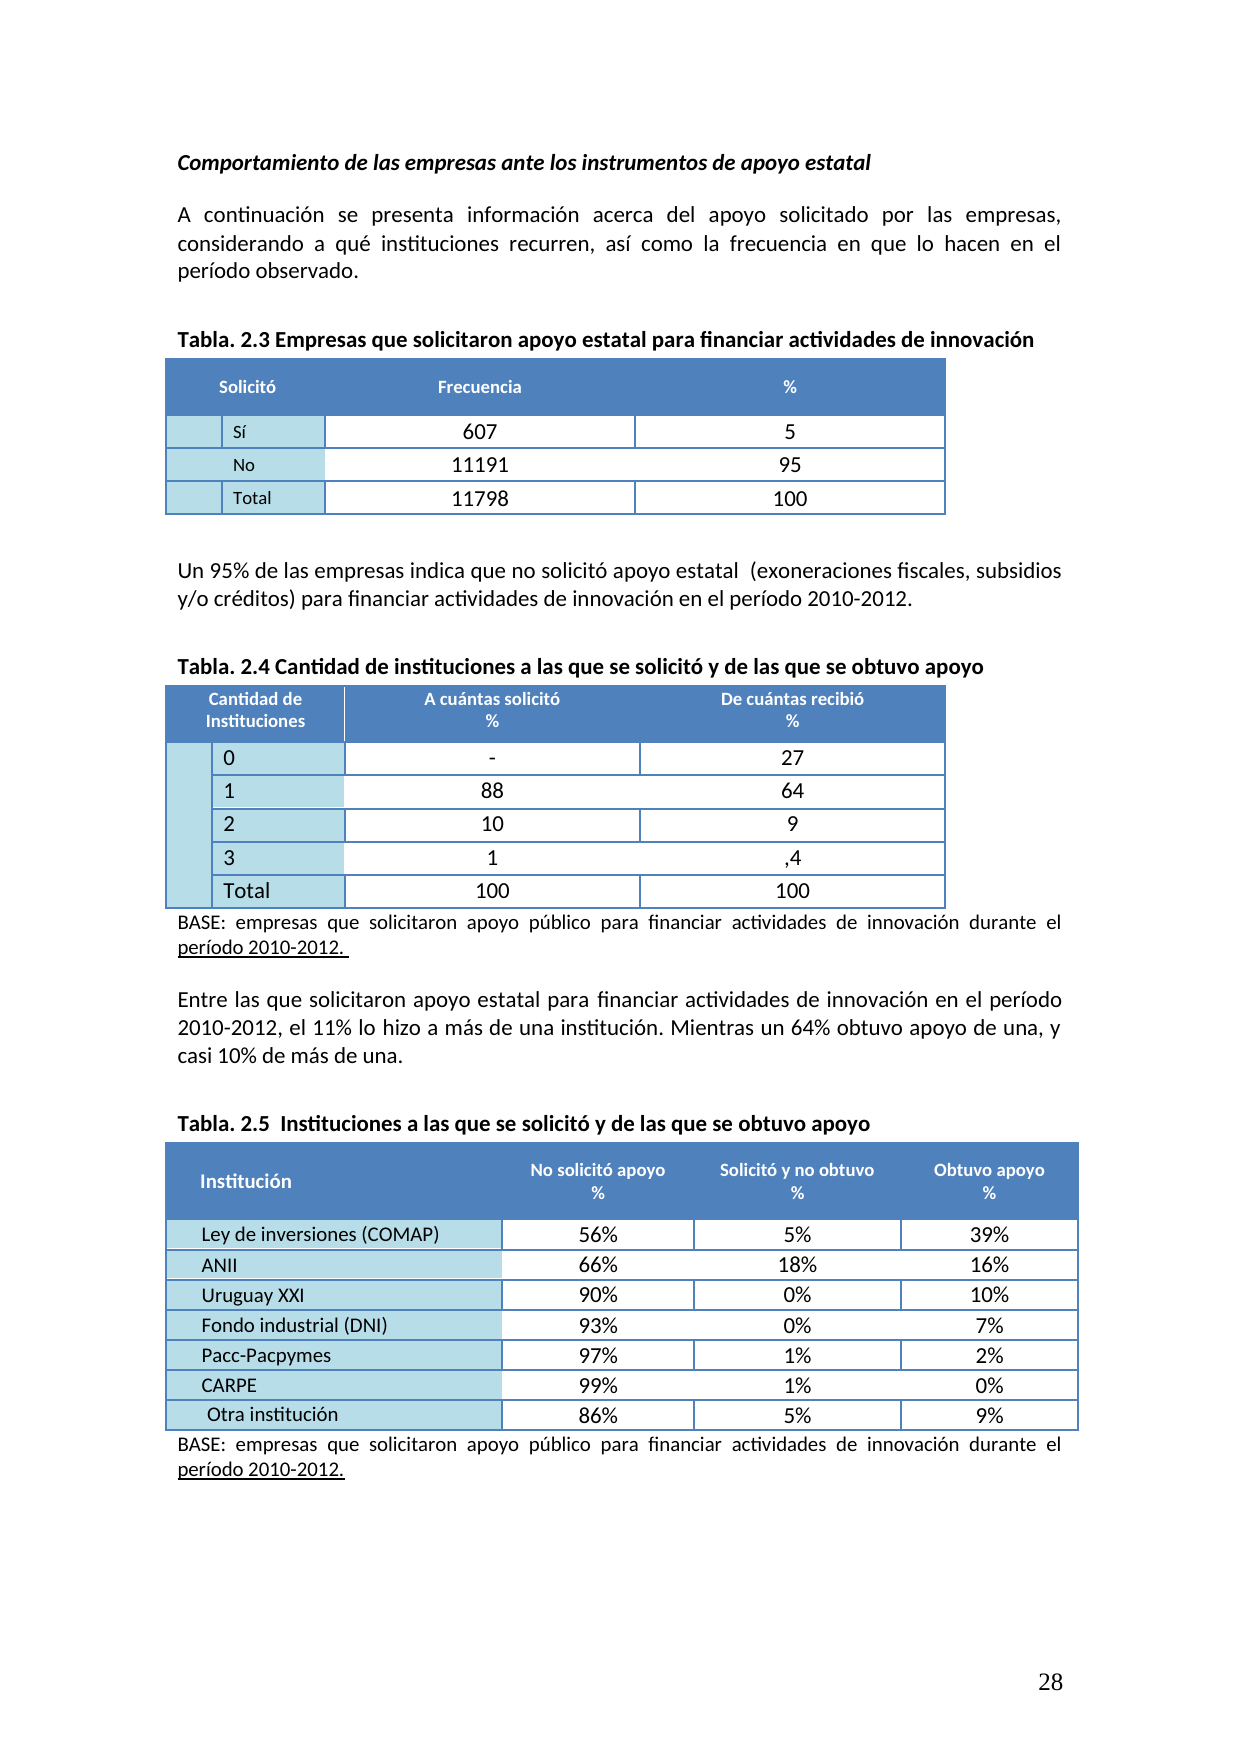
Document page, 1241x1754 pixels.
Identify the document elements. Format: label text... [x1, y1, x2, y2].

table_cell 1% [694, 1371, 901, 1399]
table_cell [167, 743, 211, 907]
table_cell Fondo industrial (DNI) [167, 1311, 502, 1339]
table_header Institución [167, 1144, 502, 1218]
table_cell 2 [213, 810, 344, 841]
table_header Frecuencia [325, 360, 635, 414]
table_cell 0% [901, 1371, 1077, 1399]
text Tabla. 2.3 Empresas que solicitaron apoyo estatal para financiar actividades de innovación [177, 325, 1063, 353]
table_cell 7% [901, 1311, 1077, 1339]
table_cell 0% [694, 1311, 901, 1339]
table_cell 39% [902, 1220, 1077, 1248]
table_cell 10% [902, 1281, 1077, 1309]
text Tabla. 2.4 Cantidad de instituciones a las que se solicitó y de las que se obtuvo apoyo [177, 652, 1063, 681]
table_cell Otra institución [167, 1401, 501, 1429]
table_cell ,4 [640, 843, 944, 874]
text Tabla. 2.5 Instituciones a las que se solicitó y de las que se obtuvo apoyo [177, 1109, 1063, 1138]
table_cell 0% [695, 1281, 900, 1309]
table_cell 11191 [325, 449, 635, 480]
table_cell 3 [213, 843, 344, 874]
table_cell 56% [503, 1220, 693, 1248]
table_cell 11798 [326, 482, 634, 513]
table_cell 90% [503, 1281, 693, 1309]
table_cell [167, 449, 222, 480]
table_cell 88 [345, 776, 640, 807]
table_cell 95 [635, 449, 944, 480]
table_cell Pacc-Pacpymes [167, 1341, 501, 1369]
table_header Obtuvo apoyo % [901, 1144, 1077, 1218]
table_cell [167, 416, 221, 447]
table_cell 99% [502, 1371, 694, 1399]
table_cell 1% [695, 1341, 900, 1369]
text Entre las que solicitaron apoyo estatal para financiar actividades de innovación en el período 2010-2012, el 11% lo hizo a más de una institución. Mientras un 64% obtuvo apoyo de una, y casi 10% de más de una. [177, 985, 1063, 1069]
table_cell ANII [167, 1251, 502, 1278]
table_cell Total [213, 876, 344, 907]
table_cell [167, 482, 221, 513]
subtitle Comportamiento de las empresas ante los instrumentos de apoyo estatal [177, 148, 1063, 176]
text BASE: empresas que solicitaron apoyo público para financiar actividades de innovación durante el período 2010-2012. [177, 1431, 1063, 1482]
table_cell 100 [641, 876, 944, 907]
table_cell 5 [636, 416, 944, 447]
table_cell Ley de inversiones (COMAP) [167, 1220, 501, 1248]
table_cell 66% [502, 1251, 694, 1278]
table_cell 607 [326, 416, 634, 447]
table_cell No [222, 449, 325, 480]
table_cell 5% [695, 1220, 900, 1248]
table_cell 16% [901, 1251, 1077, 1278]
table_header De cuántas recibió % [640, 687, 944, 741]
table_cell CARPE [167, 1371, 502, 1399]
table_cell 93% [502, 1311, 694, 1339]
table_cell 86% [503, 1401, 693, 1429]
table_cell 10 [346, 810, 639, 841]
table_cell Sí [223, 416, 324, 447]
table_cell 100 [636, 482, 944, 513]
table_header Cantidad de Instituciones [167, 687, 344, 741]
table_cell 100 [346, 876, 639, 907]
table_cell 9% [902, 1401, 1077, 1429]
table_cell 0 [213, 743, 344, 774]
text BASE: empresas que solicitaron apoyo público para financiar actividades de innovación durante el período 2010-2012. [177, 909, 1063, 960]
table_cell 1 [213, 776, 344, 807]
table_cell 9 [641, 810, 944, 841]
table_header A cuántas solicitó % [345, 687, 640, 741]
table_header Solicitó [167, 360, 325, 414]
table_cell 2% [902, 1341, 1077, 1369]
text Un 95% de las empresas indica que no solicitó apoyo estatal (exoneraciones fiscales, subsidios y/o créditos) para financiar actividades de innovación en el período 2010-2012. [177, 556, 1063, 612]
table_cell 97% [503, 1341, 693, 1369]
table_header No solicitó apoyo % [502, 1144, 694, 1218]
table_cell 5% [695, 1401, 900, 1429]
table_cell 64 [640, 776, 944, 807]
table_cell 1 [345, 843, 640, 874]
table_cell - [346, 743, 639, 774]
table_cell 27 [641, 743, 944, 774]
table_cell Total [223, 482, 324, 513]
table_header Solicitó y no obtuvo % [694, 1144, 901, 1218]
table_cell 18% [694, 1251, 901, 1278]
text A continuación se presenta información acerca del apoyo solicitado por las empresas, considerando a qué instituciones recurren, así como la frecuencia en que lo hacen en el período observado. [177, 201, 1063, 285]
table_cell Uruguay XXI [167, 1281, 501, 1309]
table_header % [635, 360, 944, 414]
